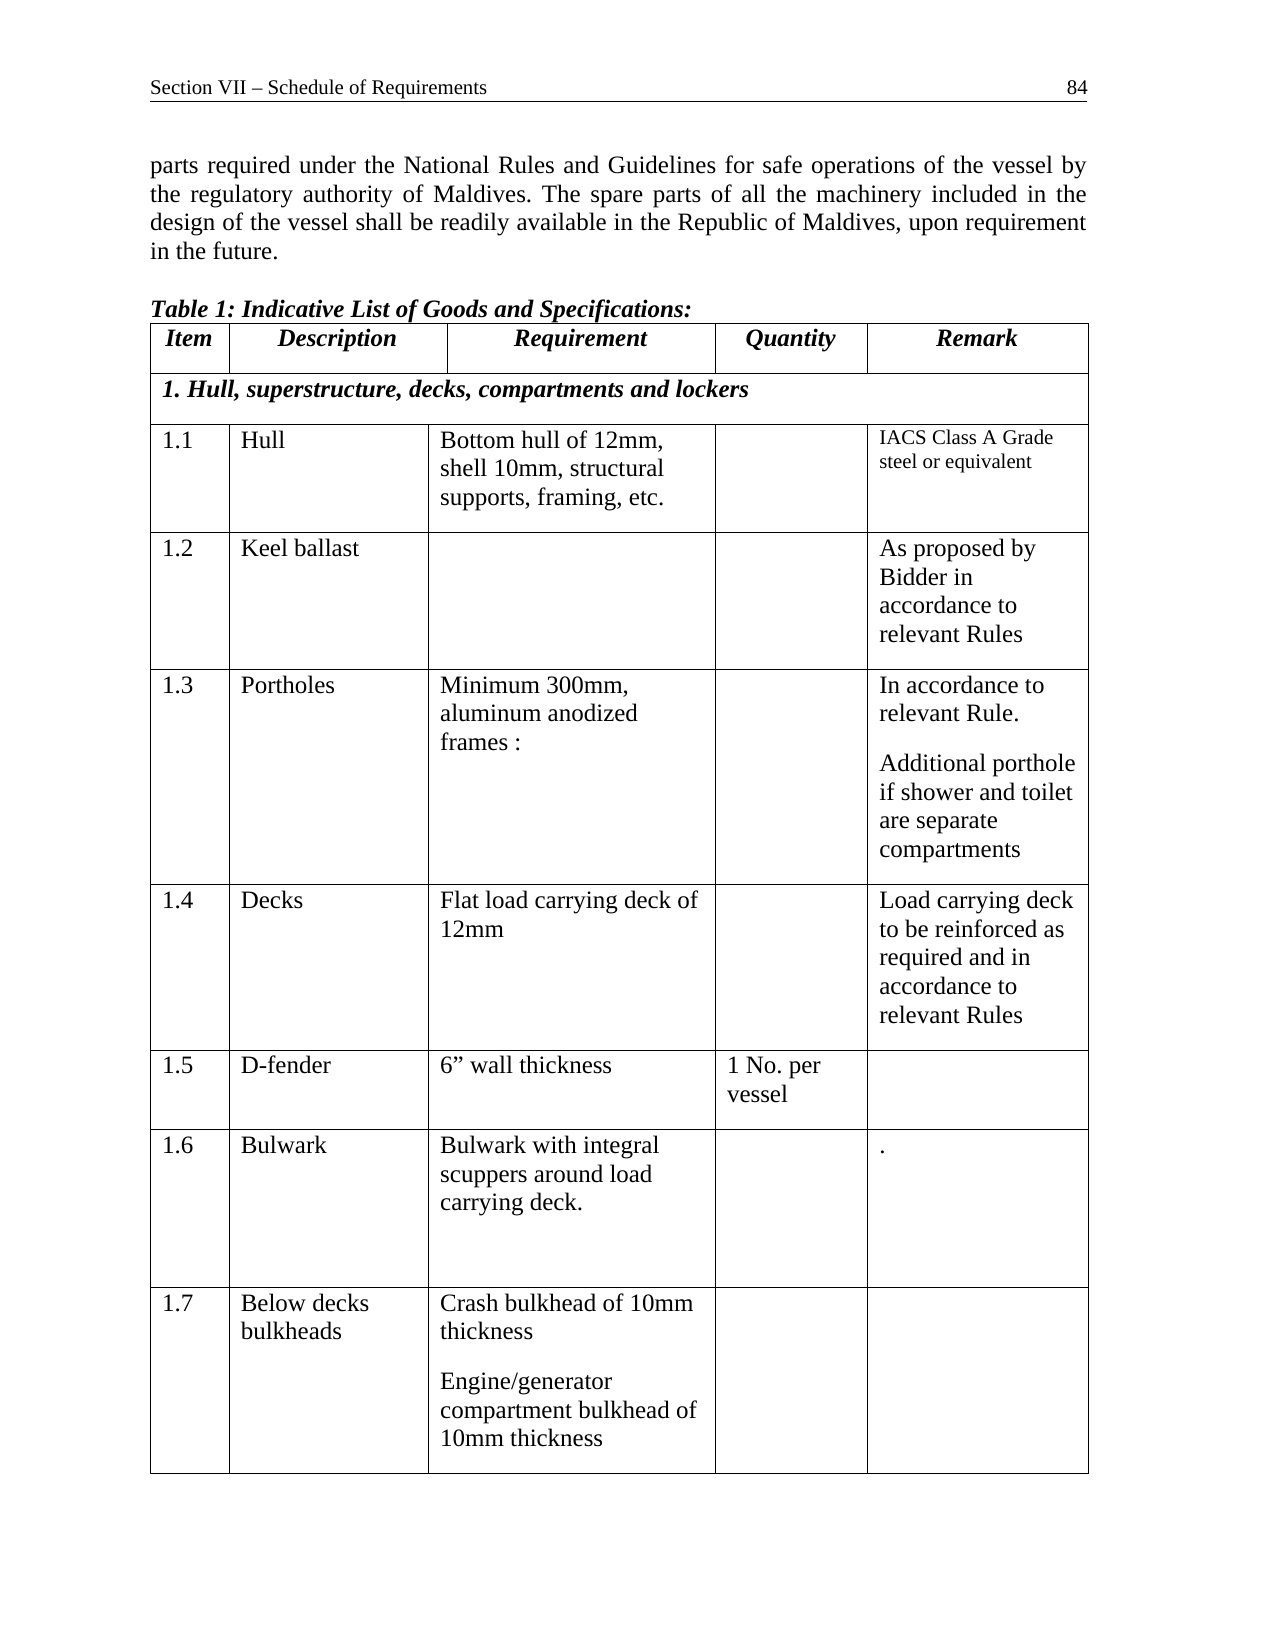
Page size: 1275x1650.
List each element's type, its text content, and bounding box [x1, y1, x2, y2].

text Table 1: Indicative List of Goods and Specifications: [150, 294, 1087, 322]
table_cell 1.1 [151, 425, 229, 532]
table_cell 1 No. per vessel [716, 1051, 867, 1129]
table_cell [429, 533, 715, 669]
table_cell [716, 670, 867, 884]
table_cell Load carrying deck to be reinforced as required and in accordance to relevant Rules [868, 885, 1088, 1049]
table_cell 1.3 [151, 670, 229, 884]
table_cell 6” wall thickness [429, 1051, 715, 1129]
table_cell Crash bulkhead of 10mm thickness Engine/generator compartment bulkhead of 10mm thickness [429, 1288, 715, 1473]
table_header Remark [868, 324, 1088, 373]
table_cell Bulwark with integral scuppers around load carrying deck. [429, 1130, 715, 1287]
table_cell Decks [230, 885, 428, 1049]
table_cell Keel ballast [230, 533, 428, 669]
table_header Description [230, 324, 447, 373]
table_header Requirement [448, 324, 715, 373]
table_header Quantity [716, 324, 867, 373]
table_cell 1. Hull, superstructure, decks, compartments and lockers [151, 374, 1088, 424]
table_cell 1.6 [151, 1130, 229, 1287]
table_cell Bulwark [230, 1130, 428, 1287]
table_cell [716, 1288, 867, 1473]
table_cell [716, 1130, 867, 1287]
table_cell Portholes [230, 670, 428, 884]
table_cell [716, 425, 867, 532]
table_cell 1.7 [151, 1288, 229, 1473]
table_cell Below decks bulkheads [230, 1288, 428, 1473]
table_cell [868, 1051, 1088, 1129]
table_header Item [151, 324, 229, 373]
table_cell . [868, 1130, 1088, 1287]
table_cell [716, 885, 867, 1049]
table_cell D-fender [230, 1051, 428, 1129]
table_cell As proposed by Bidder in accordance to relevant Rules [868, 533, 1088, 669]
table_cell 1.5 [151, 1051, 229, 1129]
table_cell IACS Class A Grade steel or equivalent [868, 425, 1088, 532]
table_cell 1.2 [151, 533, 229, 669]
table_cell Flat load carrying deck of 12mm [429, 885, 715, 1049]
table_cell [716, 533, 867, 669]
table_cell [868, 1288, 1088, 1473]
table_cell In accordance to relevant Rule. Additional porthole if shower and toilet are separate compartments [868, 670, 1088, 884]
table_cell Minimum 300mm, aluminum anodized frames : [429, 670, 715, 884]
table_cell Bottom hull of 12mm, shell 10mm, structural supports, framing, etc. [429, 425, 715, 532]
table_cell 1.4 [151, 885, 229, 1049]
table_cell Hull [230, 425, 428, 532]
